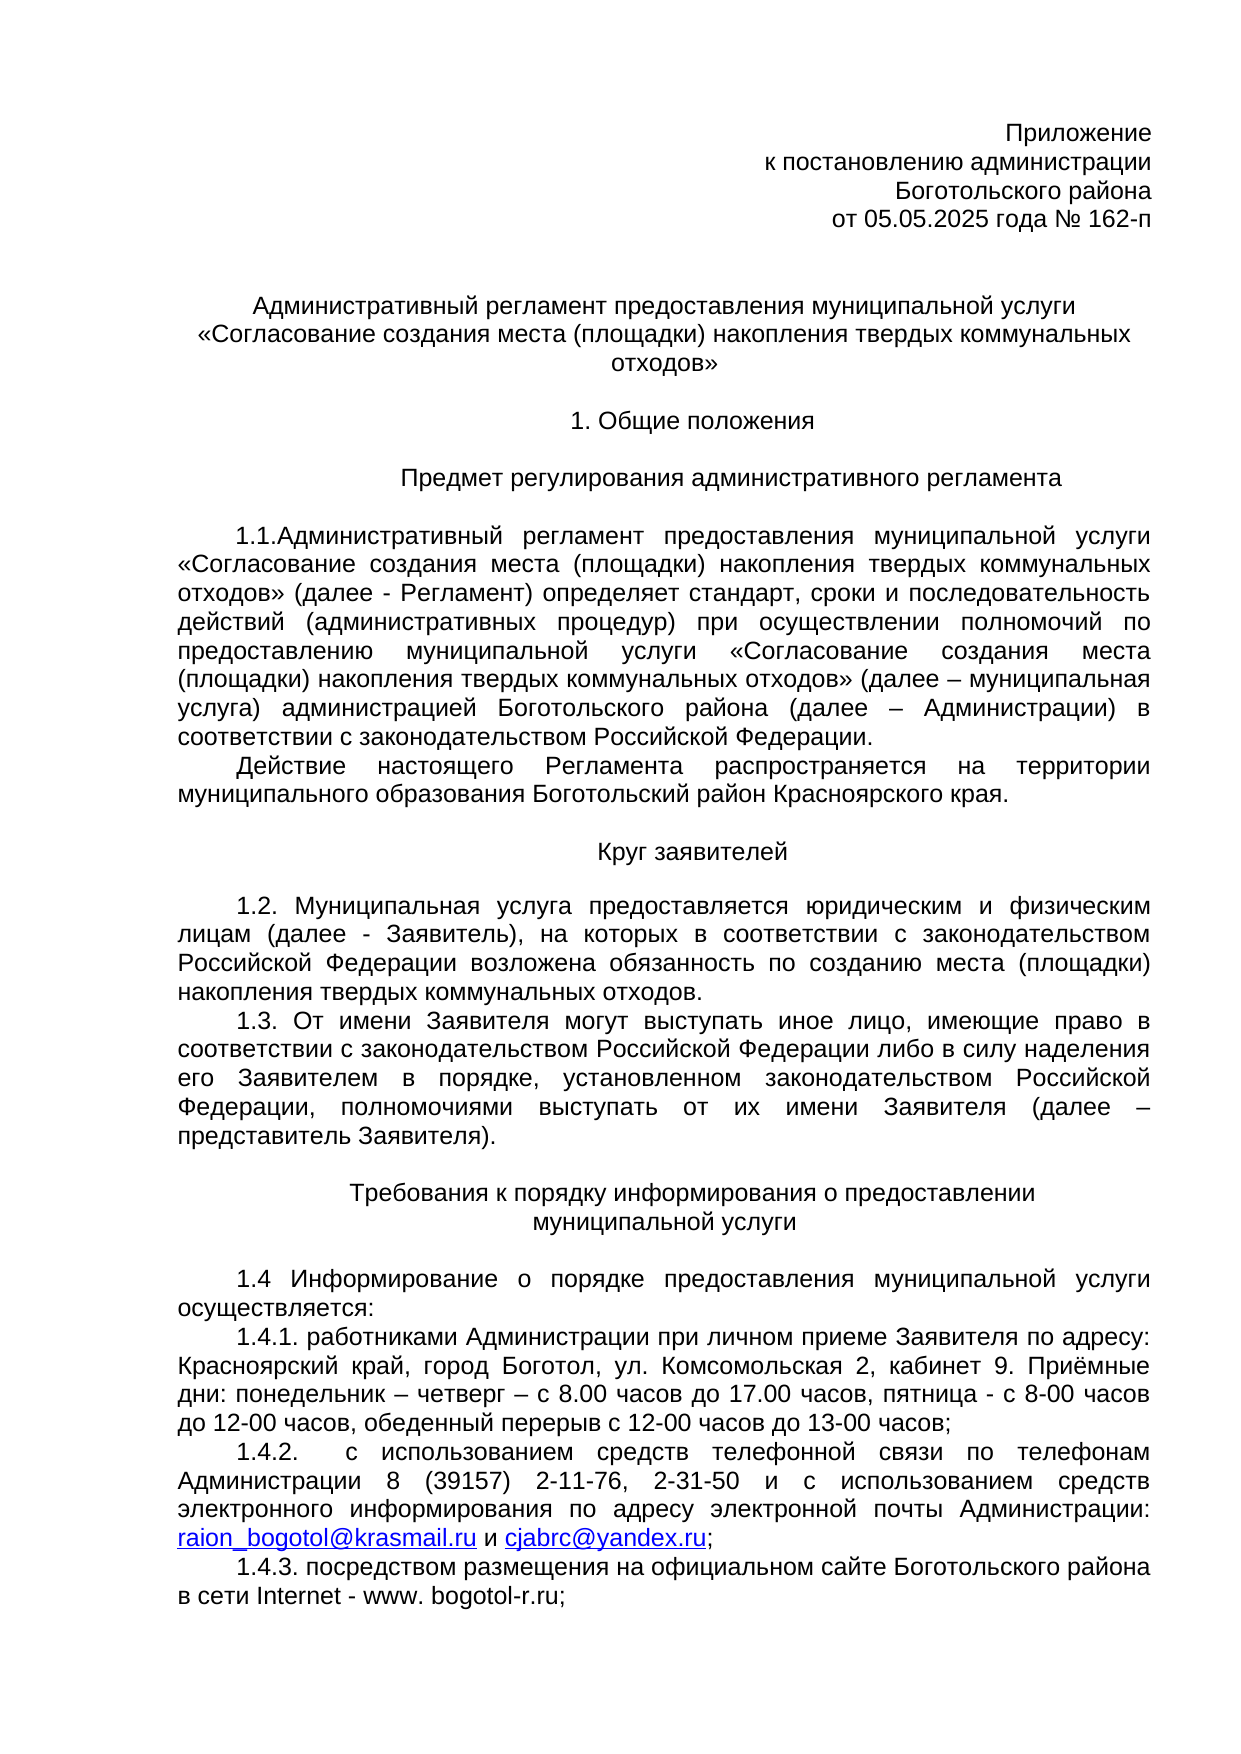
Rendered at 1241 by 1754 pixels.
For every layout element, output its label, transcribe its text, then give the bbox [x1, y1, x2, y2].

list Предмет регулирования административного регламента [311, 463, 1152, 492]
text от 05.05.2025 года № 162-п [783, 204, 1152, 233]
text Действие настоящего Регламента распространяется на территории муниципального образования Боготольский район Красноярского края. [177, 751, 1152, 808]
text 1.4.2. с использованием средств телефонной связи по телефонам Администрации 8 (39157) 2-11-76, 2-31-50 и с использованием средств электронного информирования по адресу электронной почты Администрации: raion_bogotol@krasmail.ru и cjabrc@yandex.ru; [177, 1437, 1152, 1552]
text 1. Общие положения [177, 406, 1152, 434]
text Приложение [783, 118, 1152, 147]
text Круг заявителей [177, 837, 1152, 866]
text к постановлению администрации [753, 147, 1152, 176]
text 1.4.1. работниками Администрации при личном приеме Заявителя по адресу: Красноярский край, город Боготол, ул. Комсомольская 2, кабинет 9. Приёмные дни: понедельник – четверг – с 8.00 часов до 17.00 часов, пятница - с 8-00 часов до 12-00 часов, обеденный перерыв с 12-00 часов до 13-00 часов; [177, 1322, 1152, 1437]
list 1.1.Административный регламент предоставления муниципальной услуги «Согласование создания места (площадки) накопления твердых коммунальных отходов» (далее - Регламент) определяет стандарт, сроки и последовательность действий (административных процедур) при осуществлении полномочий по предоставлению муниципальной услуги «Согласование создания места (площадки) накопления твердых коммунальных отходов» (далее – муниципальная услуга) администрацией Боготольского района (далее – Администрации) в соответствии с законодательством Российской Федерации. [177, 521, 1152, 751]
text Боготольского района [783, 176, 1152, 204]
text 1.3. От имени Заявителя могут выступать иное лицо, имеющие право в соответствии с законодательством Российской Федерации либо в силу наделения его Заявителем в порядке, установленном законодательством Российской Федерации, полномочиями выступать от их имени Заявителя (далее – представитель Заявителя). [177, 1006, 1152, 1149]
text «Согласование создания места (площадки) накопления твердых коммунальных отходов» [177, 319, 1152, 377]
text 1.4.3. посредством размещения на официальном сайте Боготольского района в сети Internet - www. bogotol-r.ru; [177, 1552, 1152, 1609]
text Требования к порядку информирования о предоставлении муниципальной услуги [177, 1178, 1152, 1236]
text 1.2. Муниципальная услуга предоставляется юридическим и физическим лицам (далее - Заявитель), на которых в соответствии с законодательством Российской Федерации возложена обязанность по созданию места (площадки) накопления твердых коммунальных отходов. [177, 891, 1152, 1006]
text 1.4 Информирование о порядке предоставления муниципальной услуги осуществляется: [177, 1264, 1152, 1322]
text Административный регламент предоставления муниципальной услуги [177, 291, 1152, 319]
